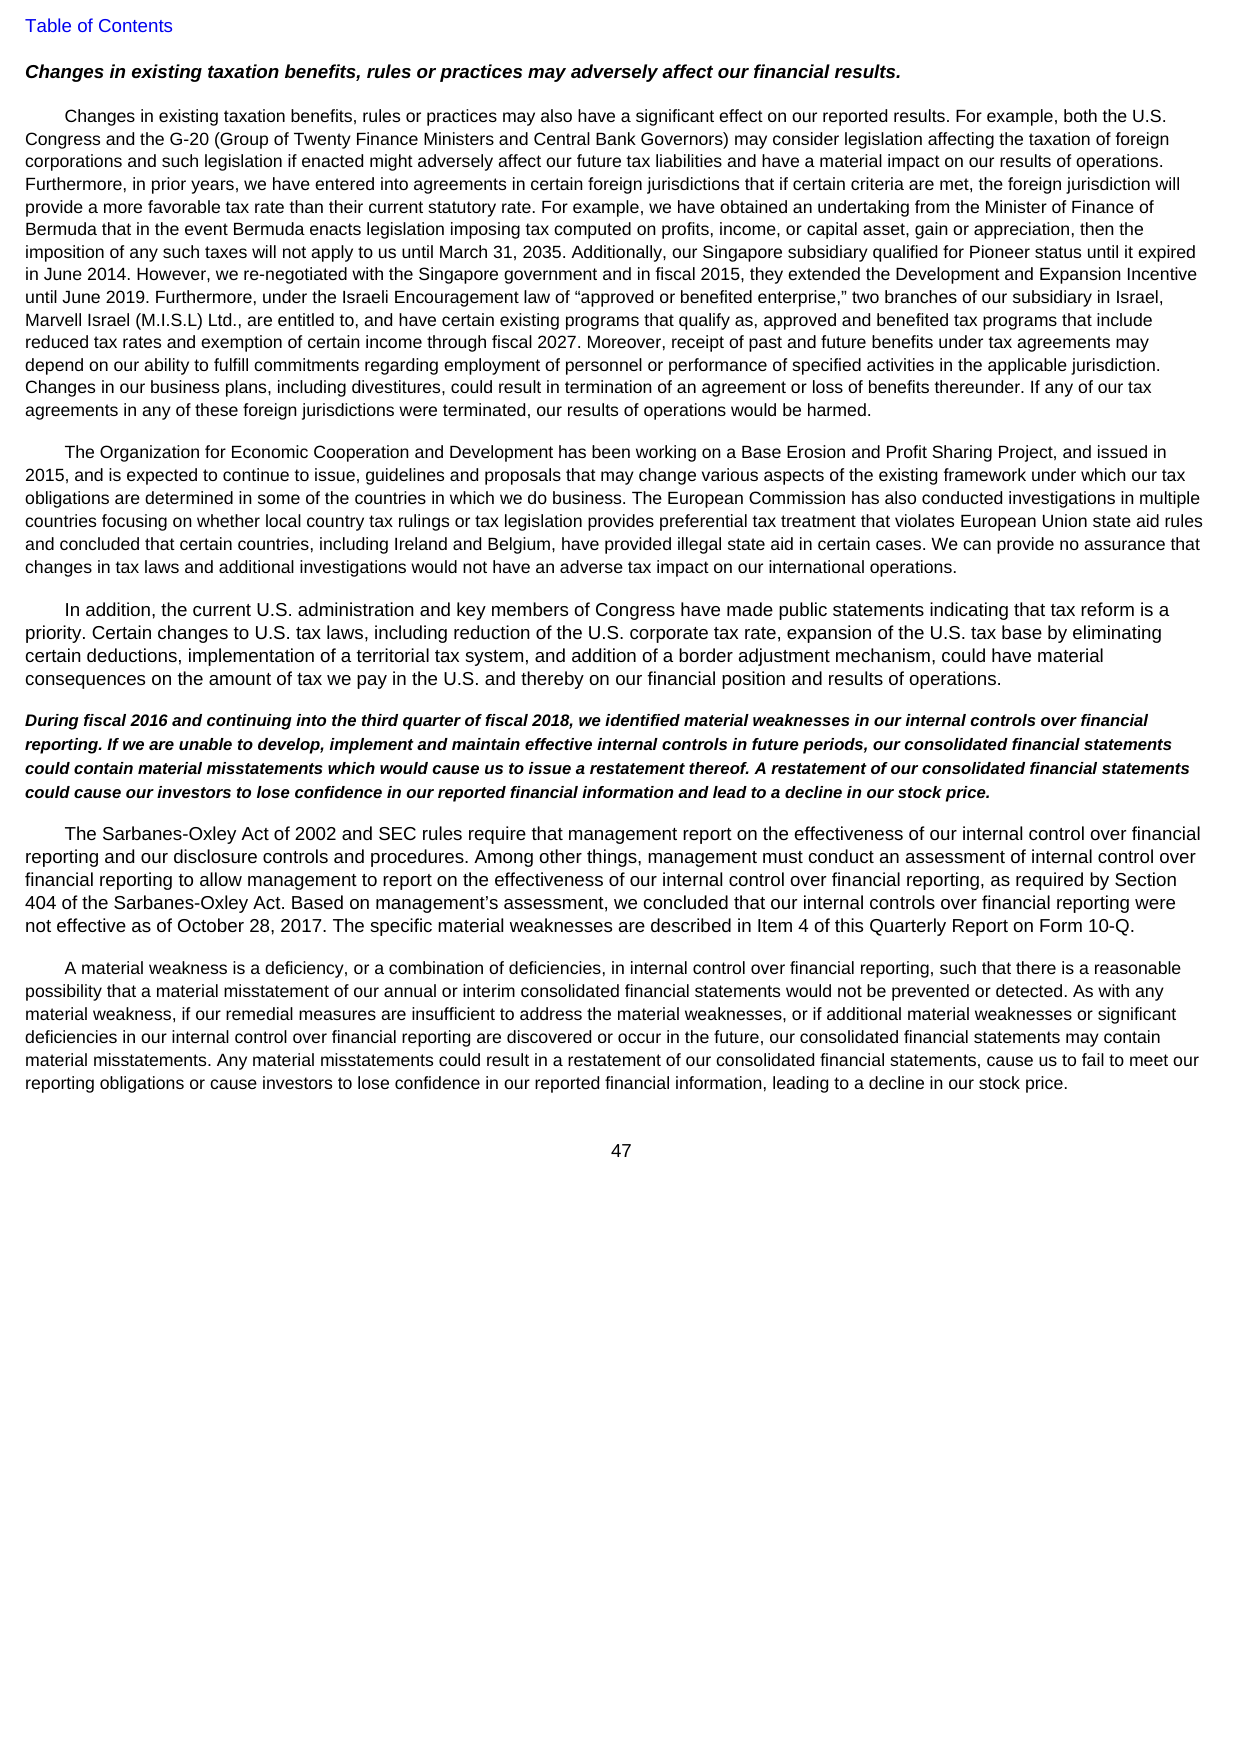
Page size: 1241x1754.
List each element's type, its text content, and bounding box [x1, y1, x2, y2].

text In addition, the current U.S. administration and key members of Congress have made public statements indicating that tax reform is a priority. Certain changes to U.S. tax laws, including reduction of the U.S. corporate tax rate, expansion of the U.S. tax base by eliminating certain deductions, implementation of a territorial tax system, and addition of a border adjustment mechanism, could have material consequences on the amount of tax we pay in the U.S. and thereby on our financial position and results of operations. [25, 598, 1207, 689]
text During fiscal 2016 and continuing into the third quarter of fiscal 2018, we identified material weaknesses in our internal controls over financial reporting. If we are unable to develop, implement and maintain effective internal controls in future periods, our consolidated financial statements could contain material misstatements which would cause us to issue a restatement thereof. A restatement of our consolidated financial statements could cause our investors to lose confidence in our reported financial information and lead to a decline in our stock price. [25, 711, 1199, 802]
text The Organization for Economic Cooperation and Development has been working on a Base Erosion and Profit Sharing Project, and issued in 2015, and is expected to continue to issue, guidelines and proposals that may change various aspects of the existing framework under which our tax obligations are determined in some of the countries in which we do business. The European Commission has also conducted investigations in multiple countries focusing on whether local country tax rulings or tax legislation provides preferential tax treatment that violates European Union state aid rules and concluded that certain countries, including Ireland and Belgium, have provided illegal state aid in certain cases. We can provide no assurance that changes in tax laws and additional investigations would not have an adverse tax impact on our international operations. [25, 442, 1211, 577]
text Table of Contents [25, 14, 1211, 36]
text Changes in existing taxation benefits, rules or practices may adversely affect our financial results. [25, 61, 1211, 82]
text 47 [25, 1140, 1217, 1161]
text The Sarbanes-Oxley Act of 2002 and SEC rules require that management report on the effectiveness of our internal control over financial reporting and our disclosure controls and procedures. Among other things, management must conduct an assessment of internal control over financial reporting to allow management to report on the effectiveness of our internal control over financial reporting, as required by Section 404 of the Sarbanes-Oxley Act. Based on management’s assessment, we concluded that our internal controls over financial reporting were not effective as of October 28, 2017. The specific material weaknesses are described in Item 4 of this Quarterly Report on Form 10-Q. [25, 823, 1203, 937]
text A material weakness is a deficiency, or a combination of deficiencies, in internal control over financial reporting, such that there is a reasonable possibility that a material misstatement of our annual or interim consolidated financial statements would not be prevented or detected. As with any material weakness, if our remedial measures are insufficient to address the material weaknesses, or if additional material weaknesses or significant deficiencies in our internal control over financial reporting are discovered or occur in the future, our consolidated financial statements may contain material misstatements. Any material misstatements could result in a restatement of our consolidated financial statements, cause us to fail to meet our reporting obligations or cause investors to lose confidence in our reported financial information, leading to a decline in our stock price. [25, 958, 1203, 1093]
text Changes in existing taxation benefits, rules or practices may also have a significant effect on our reported results. For example, both the U.S. Congress and the G-20 (Group of Twenty Finance Ministers and Central Bank Governors) may consider legislation affecting the taxation of foreign corporations and such legislation if enacted might adversely affect our future tax liabilities and have a material impact on our results of operations. Furthermore, in prior years, we have entered into agreements in certain foreign jurisdictions that if certain criteria are met, the foreign jurisdiction will provide a more favorable tax rate than their current statutory rate. For example, we have obtained an undertaking from the Minister of Finance of Bermuda that in the event Bermuda enacts legislation imposing tax computed on profits, income, or capital asset, gain or appreciation, then the imposition of any such taxes will not apply to us until March 31, 2035. Additionally, our Singapore subsidiary qualified for Pioneer status until it expired in June 2014. However, we re-negotiated with the Singapore government and in fiscal 2015, they extended the Development and Expansion Incentive until June 2019. Furthermore, under the Israeli Encouragement law of “approved or benefited enterprise,” two branches of our subsidiary in Israel, Marvell Israel (M.I.S.L) Ltd., are entitled to, and have certain existing programs that qualify as, approved and benefited tax programs that include reduced tax rates and exemption of certain income through fiscal 2027. Moreover, receipt of past and future benefits under tax agreements may depend on our ability to fulfill commitments regarding employment of personnel or performance of specified activities in the applicable jurisdiction. Changes in our business plans, including divestitures, could result in termination of an agreement or loss of benefits thereunder. If any of our tax agreements in any of these foreign jurisdictions were terminated, our results of operations would be harmed. [25, 106, 1209, 420]
